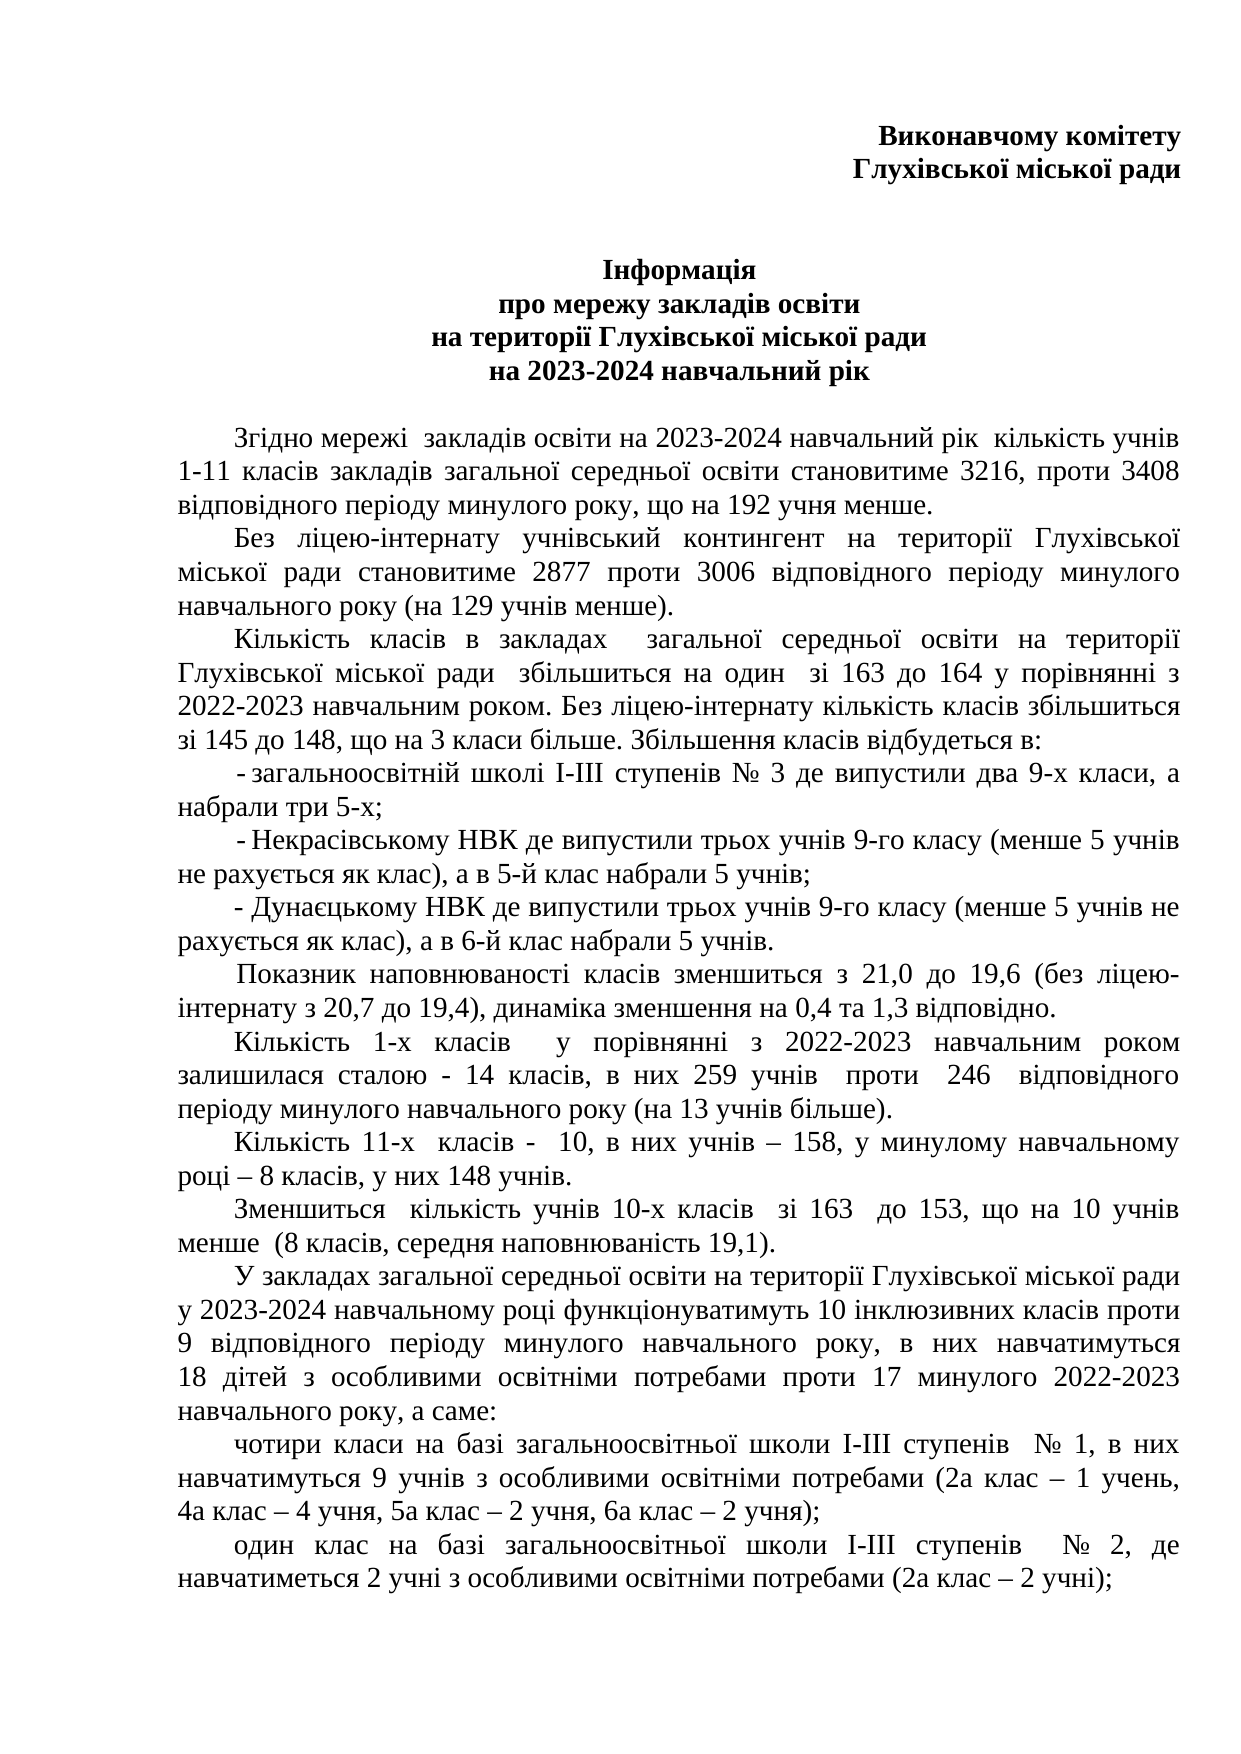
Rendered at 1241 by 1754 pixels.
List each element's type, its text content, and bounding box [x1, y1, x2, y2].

text Кількість 11-х класів - 10, в них учнів – 158, у минулому навчальному році – 8 класів, у них 148 учнів. [177, 1124, 1181, 1191]
list Дунаєцькому НВК де випустили трьох учнів 9-го класу (менше 5 учнів не рахується як клас), а в 6-й клас набрали 5 учнів. [177, 889, 1181, 957]
text Без ліцею-інтернату учнівський контингент на території Глухівської міської ради становитиме 2877 проти 3006 відповідного періоду минулого навчального року (на 129 учнів менше). [177, 521, 1181, 621]
text один клас на базі загальноосвітньої школи І-ІІІ ступенів № 2, де навчатиметься 2 учні з особливими освітніми потребами (2а клас – 2 учні); [177, 1527, 1181, 1594]
text Кількість класів в закладах загальної середньої освіти на території Глухівської міської ради збільшиться на один зі 163 до 164 у порівнянні з 2022-2023 навчальним роком. Без ліцею-інтернату кількість класів збільшиться зі 145 до 148, що на 3 класи більше. Збільшення класів відбудеться в: [177, 621, 1181, 755]
text Інформація [177, 252, 1181, 286]
text чотири класи на базі загальноосвітньої школи І-ІІІ ступенів № 1, в них навчатимуться 9 учнів з особливими освітніми потребами (2а клас – 1 учень, 4а клас – 4 учня, 5а клас – 2 учня, 6а клас – 2 учня); [177, 1426, 1181, 1527]
list Некрасівському НВК де випустили трьох учнів 9-го класу (менше 5 учнів не рахується як клас), а в 5-й клас набрали 5 учнів; [177, 822, 1181, 889]
text Кількість 1-х класів у порівнянні з 2022-2023 навчальним роком залишилася сталою - 14 класів, в них 259 учнів проти 246 відповідного періоду минулого навчального року (на 13 учнів більше). [177, 1024, 1181, 1124]
text Показник наповнюваності класів зменшиться з 21,0 до 19,6 (без ліцею-інтернату з 20,7 до 19,4), динаміка зменшення на 0,4 та 1,3 відповідно. [177, 957, 1181, 1024]
text Згідно мережі закладів освіти на 2023-2024 навчальний рік кількість учнів 1-11 класів закладів загальної середньої освіти становитиме 3216, проти 3408 відповідного періоду минулого року, що на 192 учня менше. [177, 420, 1181, 521]
list загальноосвітній школі І-ІІІ ступенів № 3 де випустили два 9-х класи, а набрали три 5-х; [177, 755, 1181, 822]
text на 2023-2024 навчальний рік [177, 353, 1181, 386]
text про мережу закладів освіти [177, 286, 1181, 319]
text У закладах загальної середньої освіти на території Глухівської міської ради у 2023-2024 навчальному році функціонуватимуть 10 інклюзивних класів проти 9 відповідного періоду минулого навчального року, в них навчатимуться 18 дітей з особливими освітніми потребами проти 17 минулого 2022-2023 навчального року, а саме: [177, 1258, 1181, 1426]
text Виконавчому комітету [177, 118, 1181, 152]
text на території Глухівської міської ради [177, 319, 1181, 353]
text Зменшиться кількість учнів 10-х класів зі 163 до 153, що на 10 учнів менше (8 класів, середня наповнюваність 19,1). [177, 1191, 1181, 1258]
text Глухівської міської ради [177, 152, 1181, 185]
